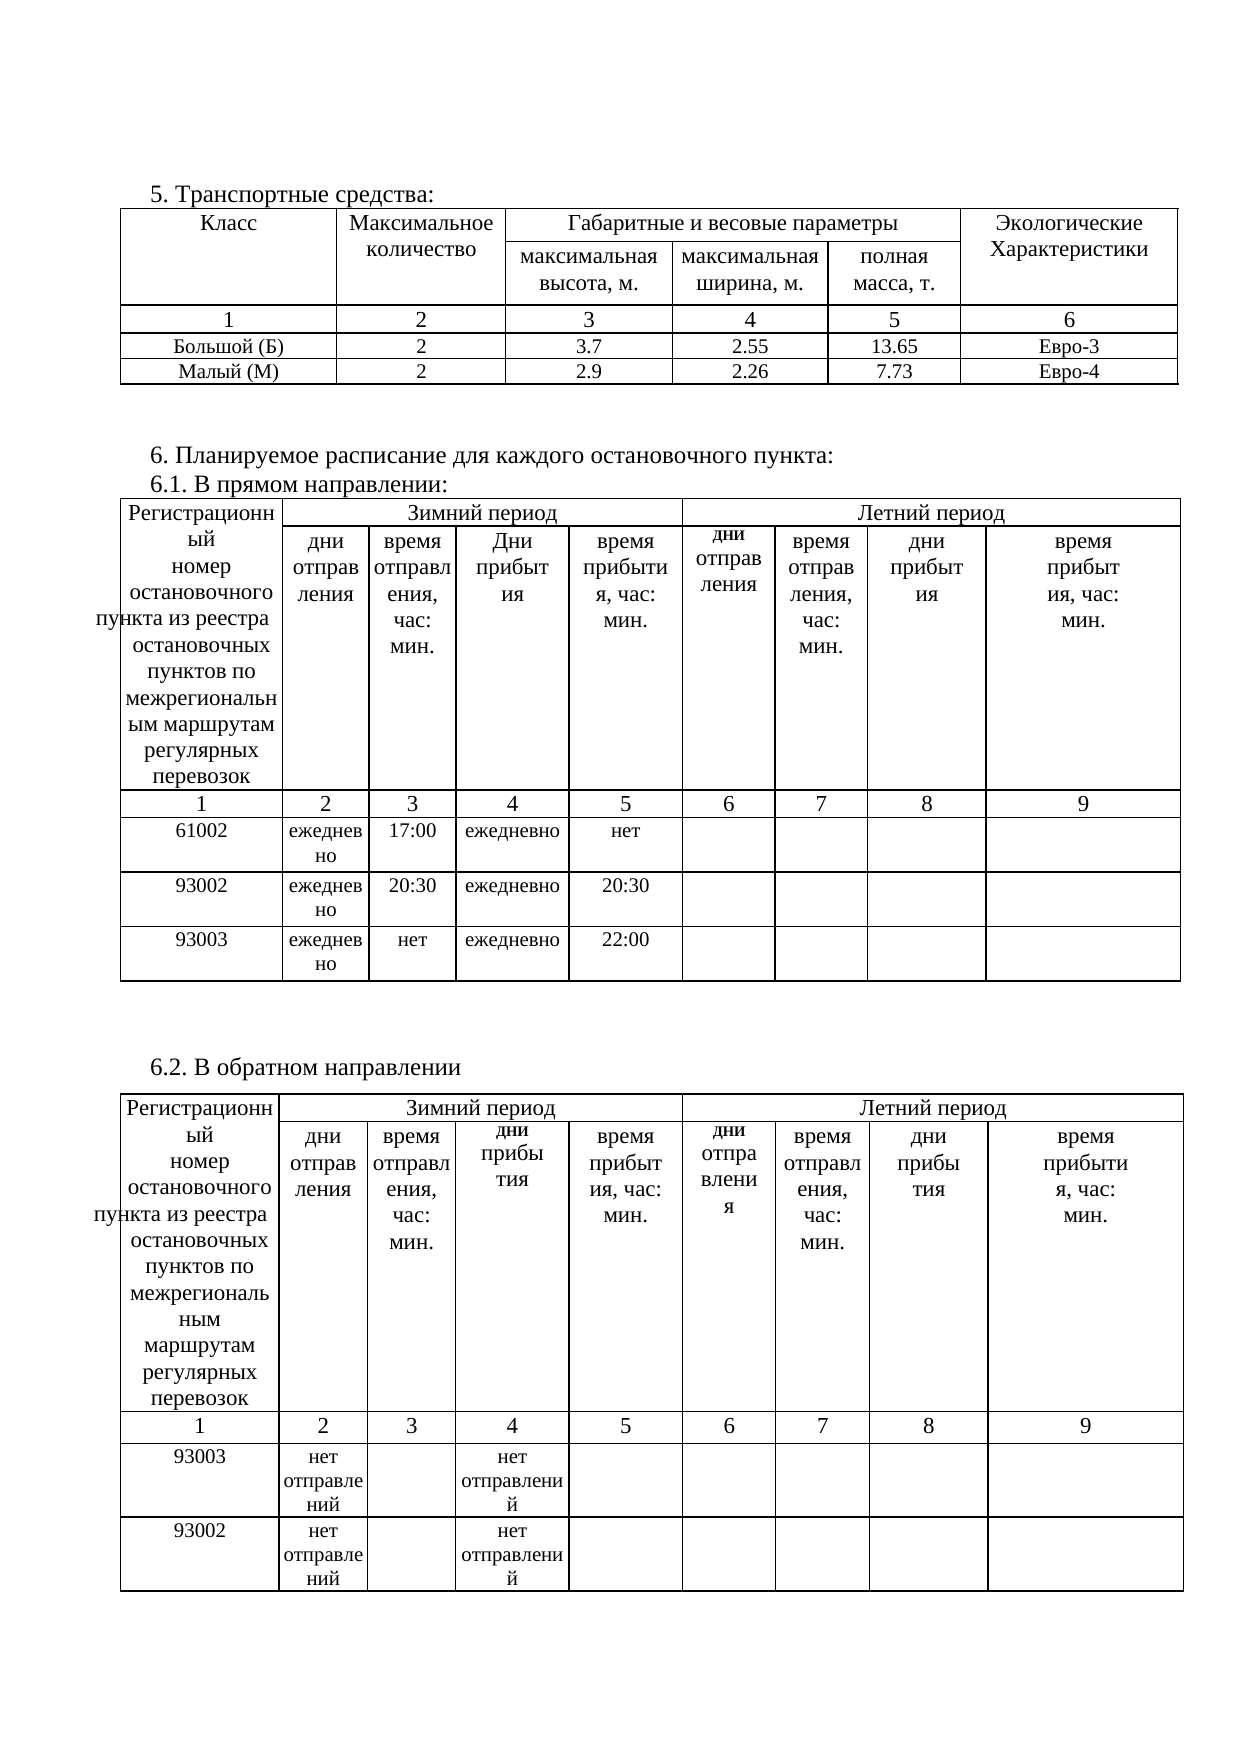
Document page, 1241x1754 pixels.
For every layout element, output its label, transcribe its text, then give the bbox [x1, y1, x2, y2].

table_cell 2 [337, 334, 505, 358]
table_cell 6 [683, 791, 774, 817]
table_cell время прибыт ия, час: мин. [987, 527, 1180, 789]
table_cell [776, 1518, 869, 1590]
table_cell 6 [961, 306, 1177, 332]
table_cell Малый (М) [121, 359, 336, 383]
table_cell 2 [337, 359, 505, 383]
table_cell 8 [868, 791, 985, 817]
table_cell ДНИ отпра влени я [683, 1122, 775, 1411]
text 5. Транспортные средства: [150, 179, 1090, 207]
table_cell максимальная ширина, м. [673, 242, 827, 304]
table_cell дни прибыт ия [868, 527, 985, 789]
table_cell Дни прибыт ия [457, 527, 568, 789]
table_header Габаритные и весовые параметры [506, 209, 960, 241]
table_cell [989, 1444, 1183, 1516]
table_cell [570, 1444, 682, 1516]
table_header Зимний период [283, 499, 682, 525]
table_cell дни отправ ления [283, 527, 368, 789]
table_cell [870, 1518, 987, 1590]
table_header Экологические Характеристики [961, 209, 1177, 304]
table_cell [776, 818, 867, 871]
table_cell 8 [870, 1412, 987, 1442]
table_cell 20:30 [570, 873, 682, 926]
table_cell 93003 [121, 927, 282, 980]
table_cell Евро-4 [961, 359, 1177, 383]
table_cell нет [370, 927, 455, 980]
table_cell 3.7 [506, 334, 672, 358]
table_cell нет отправлений [456, 1444, 568, 1516]
table_cell максимальная высота, м. [506, 242, 672, 304]
table_cell ежедневно [457, 818, 568, 871]
table_cell 9 [989, 1412, 1183, 1442]
table_cell 4 [673, 306, 827, 332]
table_cell [987, 927, 1180, 980]
table_cell [868, 818, 985, 871]
table_cell [870, 1444, 987, 1516]
table_cell время отправл ения, час: мин. [776, 1122, 869, 1411]
table_cell [776, 1444, 869, 1516]
table_cell [683, 873, 774, 926]
table_cell 13.65 [829, 334, 960, 358]
table_cell ежедневно [283, 818, 368, 871]
table_cell ДНИ прибы тия [456, 1122, 568, 1411]
table_cell [683, 927, 774, 980]
table_cell 2.26 [673, 359, 827, 383]
table_cell [368, 1444, 455, 1516]
table_header Регистрационный номер остановочного пункта из реестра остановочных пунктов по межрегиональным маршрутам регулярных перевозок [121, 499, 282, 789]
table_cell нет [570, 818, 682, 871]
table_cell 2 [283, 791, 368, 817]
table_cell [683, 1518, 775, 1590]
table_header Летний период [683, 499, 1180, 525]
table_cell время отправл ения, час: мин. [368, 1122, 455, 1411]
table_cell 4 [457, 791, 568, 817]
text 6. Планируемое расписание для каждого остановочного пункта: [150, 440, 1090, 469]
table_header Зимний период [280, 1095, 682, 1121]
table_cell нет отправлений [456, 1518, 568, 1590]
text 6.2. В обратном направлении [150, 1052, 1090, 1080]
table_cell дни отправ ления [280, 1122, 367, 1411]
table_cell ежедневно [283, 927, 368, 980]
table_cell 17:00 [370, 818, 455, 871]
table_header Класс [121, 209, 336, 304]
table_cell 9 [987, 791, 1180, 817]
table_cell 1 [121, 1412, 278, 1442]
table_cell ежедневно [283, 873, 368, 926]
table_cell [868, 927, 985, 980]
table_cell 5 [829, 306, 960, 332]
table_cell полная масса, т. [829, 242, 960, 304]
table_cell Большой (Б) [121, 334, 336, 358]
table_cell 2 [337, 306, 505, 332]
table_cell ежедневно [457, 927, 568, 980]
table_cell время отправл ения, час: мин. [370, 527, 455, 789]
table_cell время прибыти я, час: мин. [570, 527, 682, 789]
table_cell 3 [368, 1412, 455, 1442]
table_cell 20:30 [370, 873, 455, 926]
table_header Максимальное количество [337, 209, 505, 304]
table_cell 1 [121, 791, 282, 817]
table_cell дни прибы тия [870, 1122, 987, 1411]
table_cell Евро-3 [961, 334, 1177, 358]
table_header Летний период [683, 1095, 1183, 1121]
table_cell ежедневно [457, 873, 568, 926]
table_cell время прибыт ия, час: мин. [570, 1122, 682, 1411]
table_cell 7.73 [829, 359, 960, 383]
table_cell [987, 818, 1180, 871]
table_cell 93002 [121, 873, 282, 926]
table_cell 5 [570, 1412, 682, 1442]
table_cell 7 [776, 1412, 869, 1442]
table_cell нет отправлений [280, 1444, 367, 1516]
table_cell 93002 [121, 1518, 278, 1590]
table_cell 3 [370, 791, 455, 817]
table_cell 2 [280, 1412, 367, 1442]
table_cell нет отправлений [280, 1518, 367, 1590]
table_cell 6 [683, 1412, 775, 1442]
table_cell 2.9 [506, 359, 672, 383]
table_cell [989, 1518, 1183, 1590]
table_cell 2.55 [673, 334, 827, 358]
table_cell 5 [570, 791, 682, 817]
table_cell [776, 927, 867, 980]
table_cell 7 [776, 791, 867, 817]
text 6.1. В прямом направлении: [150, 469, 1090, 497]
table_cell 1 [121, 306, 336, 332]
table_cell 3 [506, 306, 672, 332]
table_cell [776, 873, 867, 926]
table_cell 22:00 [570, 927, 682, 980]
table_cell [683, 818, 774, 871]
table_cell ДНИ отправ ления [683, 527, 774, 789]
table_cell [368, 1518, 455, 1590]
table_cell [570, 1518, 682, 1590]
table_cell 93003 [121, 1444, 278, 1516]
table_cell 4 [456, 1412, 568, 1442]
table_cell [868, 873, 985, 926]
table_cell [987, 873, 1180, 926]
table_cell 61002 [121, 818, 282, 871]
table_cell время отправ ления, час: мин. [776, 527, 867, 789]
table_cell [683, 1444, 775, 1516]
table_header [121, 1095, 278, 1411]
table_cell время прибыти я, час: мин. [989, 1122, 1183, 1411]
